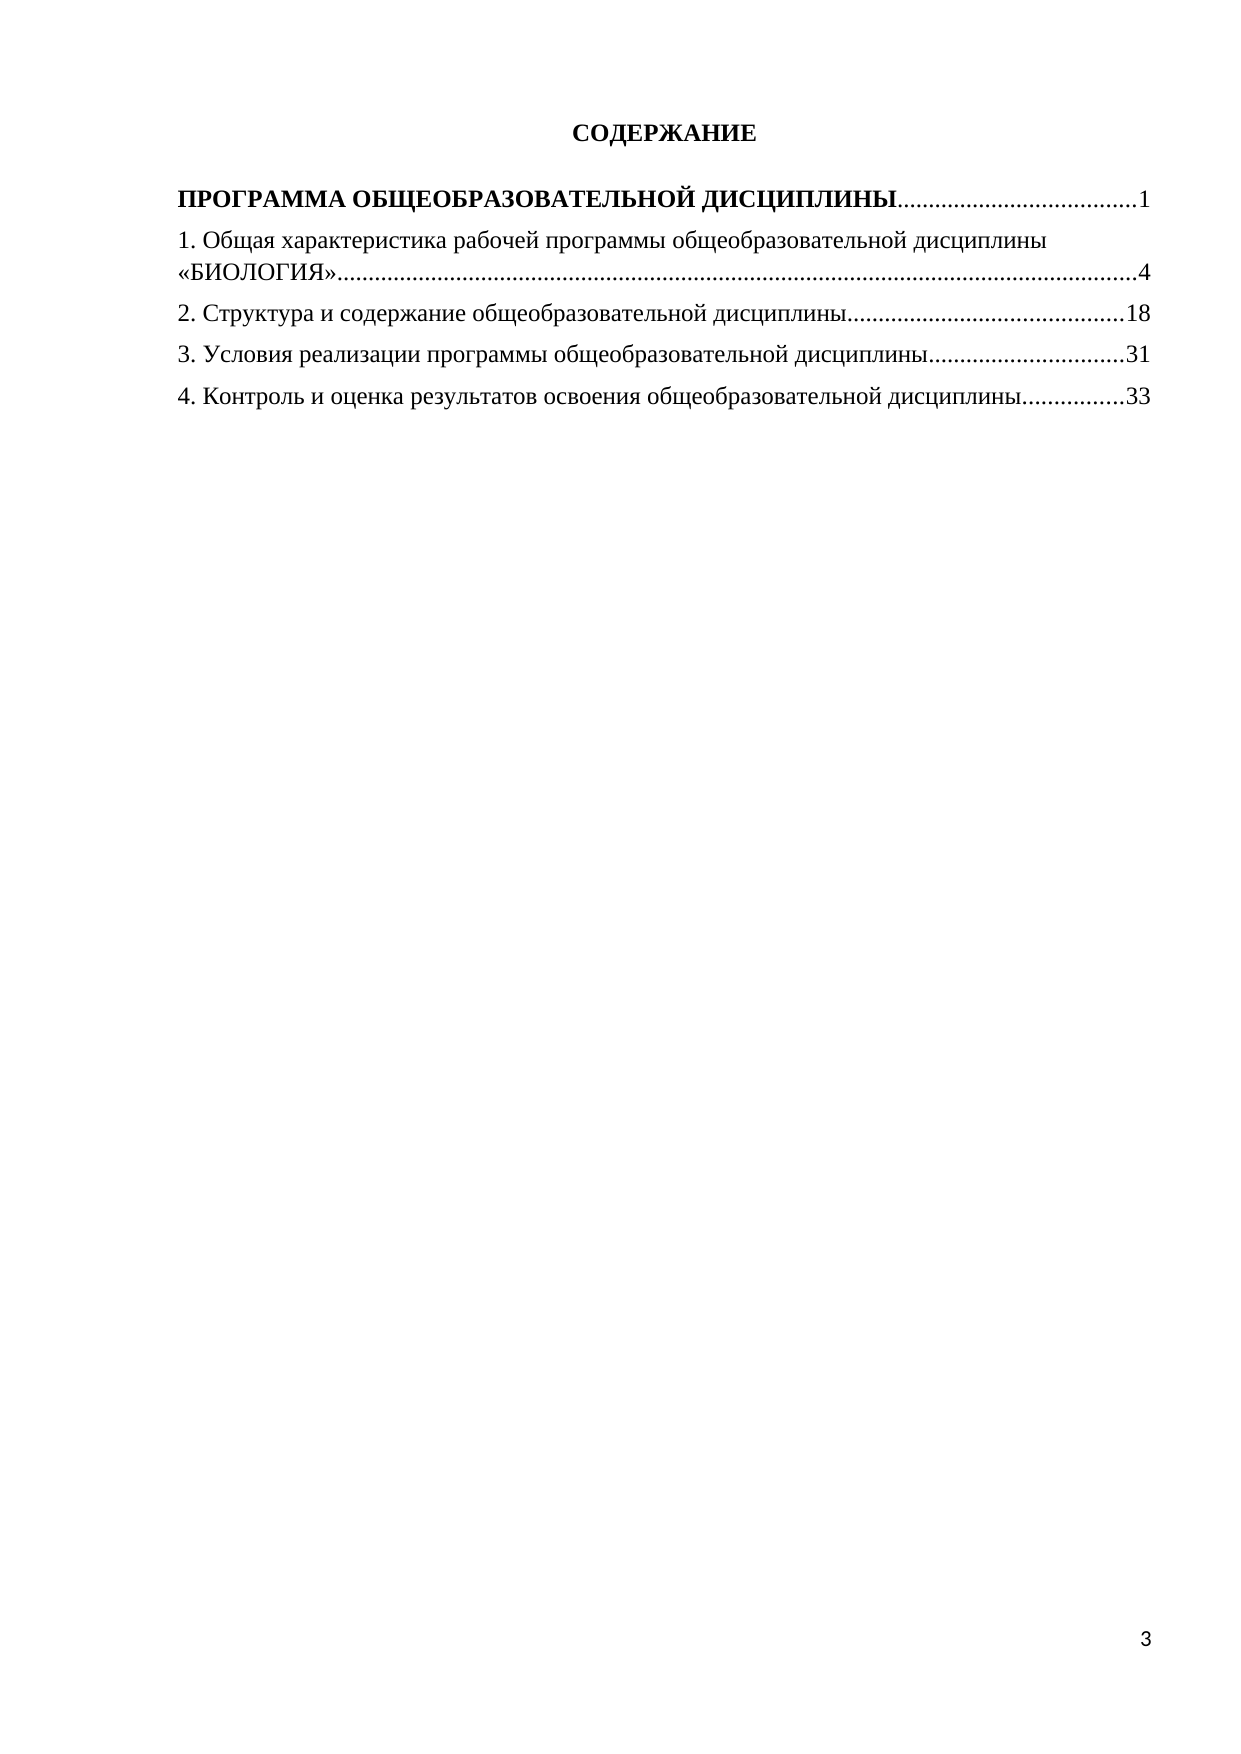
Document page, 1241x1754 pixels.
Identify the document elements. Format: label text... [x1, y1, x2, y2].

text СОДЕРЖАНИЕ [177, 118, 1152, 147]
